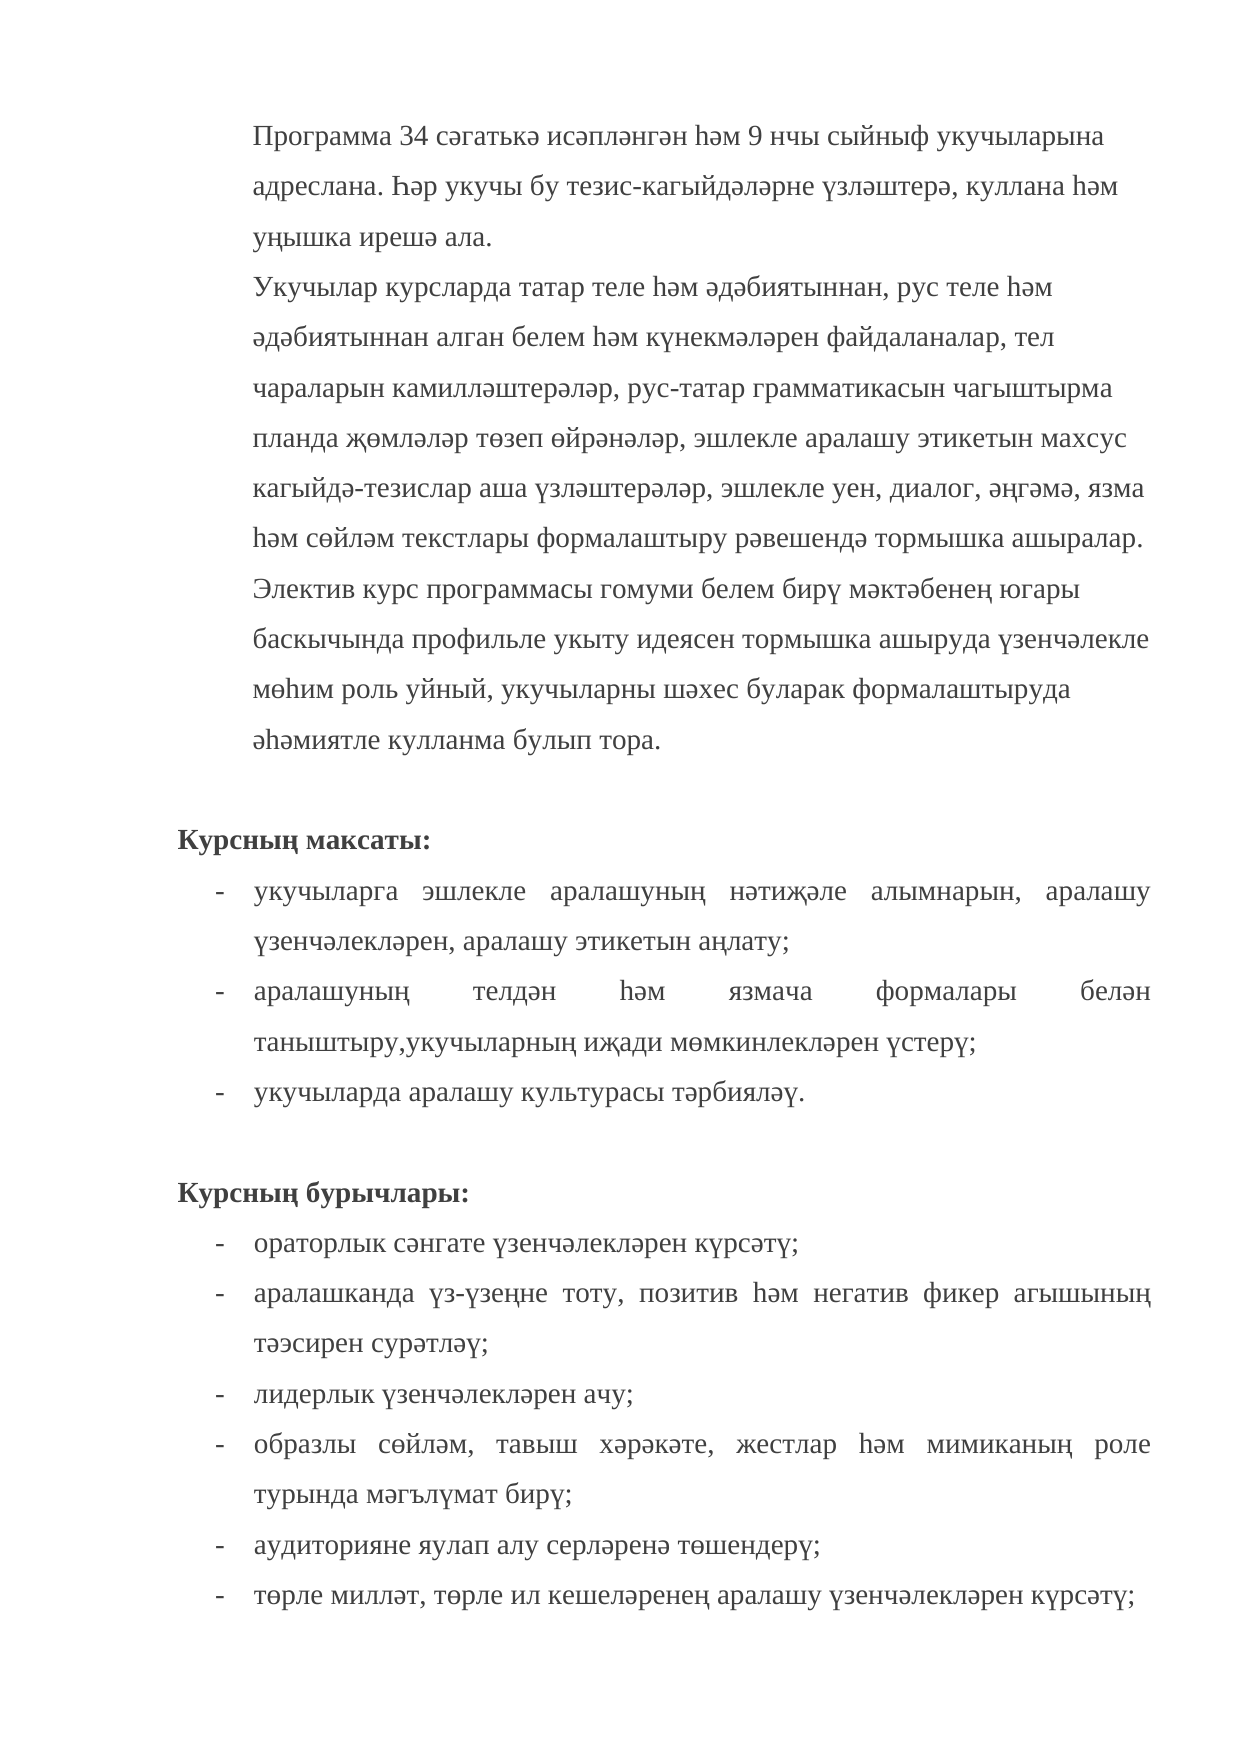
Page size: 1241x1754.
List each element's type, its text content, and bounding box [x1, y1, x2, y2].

list лидерлык үзенчәлекләрен ачу; [215, 1376, 1152, 1409]
list Программа 34 сәгатькә исәпләнгән һәм 9 нчы сыйныф укучыларына адреслана. Һәр укучы бу тезис-кагыйдәләрне үзләштерә, куллана һәм уңышка ирешә ала. [252, 118, 1152, 252]
list укучыларда аралашу культурасы тәрбияләү. [215, 1074, 1152, 1108]
list аудиторияне яулап алу серләренә төшендерү; [215, 1527, 1152, 1560]
text Курсның максаты: [177, 822, 1152, 856]
list аралашканда үз-үзеңне тоту, позитив һәм негатив фикер агышының тәэсирен сурәтләү; [215, 1275, 1152, 1359]
list төрле милләт, төрле ил кешеләренең аралашу үзенчәлекләрен күрсәтү; [215, 1577, 1152, 1611]
text Курсның бурычлары: [177, 1175, 1152, 1208]
list Электив курс программасы гомуми белем бирү мәктәбенең югары баскычында профильле укыту идеясен тормышка ашыруда үзенчәлекле мөһим роль уйный, укучыларны шәхес буларак формалаштыруда әһәмиятле кулланма булып тора. [252, 571, 1152, 755]
list аралашуның телдән һәм язмача формалары белән таныштыру,укучыларның иҗади мөмкинлекләрен үстерү; [215, 973, 1152, 1057]
list Укучылар курсларда татар теле һәм әдәбиятыннан, рус теле һәм әдәбиятыннан алган белем һәм күнекмәләрен файдаланалар, тел чараларын камилләштерәләр, рус-татар грамматикасын чагыштырма планда җөмләләр төзеп өйрәнәләр, эшлекле аралашу этикетын махсус кагыйдә-тезислар аша үзләштерәләр, эшлекле уен, диалог, әңгәмә, язма һәм сөйләм текстлары формалаштыру рәвешендә тормышка ашыралар. [252, 269, 1152, 554]
list укучыларга эшлекле аралашуның нәтиҗәле алымнарын, аралашу үзенчәлекләрен, аралашу этикетын аңлату; [215, 873, 1152, 957]
list образлы сөйләм, тавыш хәрәкәте, жестлар һәм мимиканың роле турында мәгълүмат бирү; [215, 1426, 1152, 1510]
list ораторлык сәнгате үзенчәлекләрен күрсәтү; [215, 1225, 1152, 1258]
